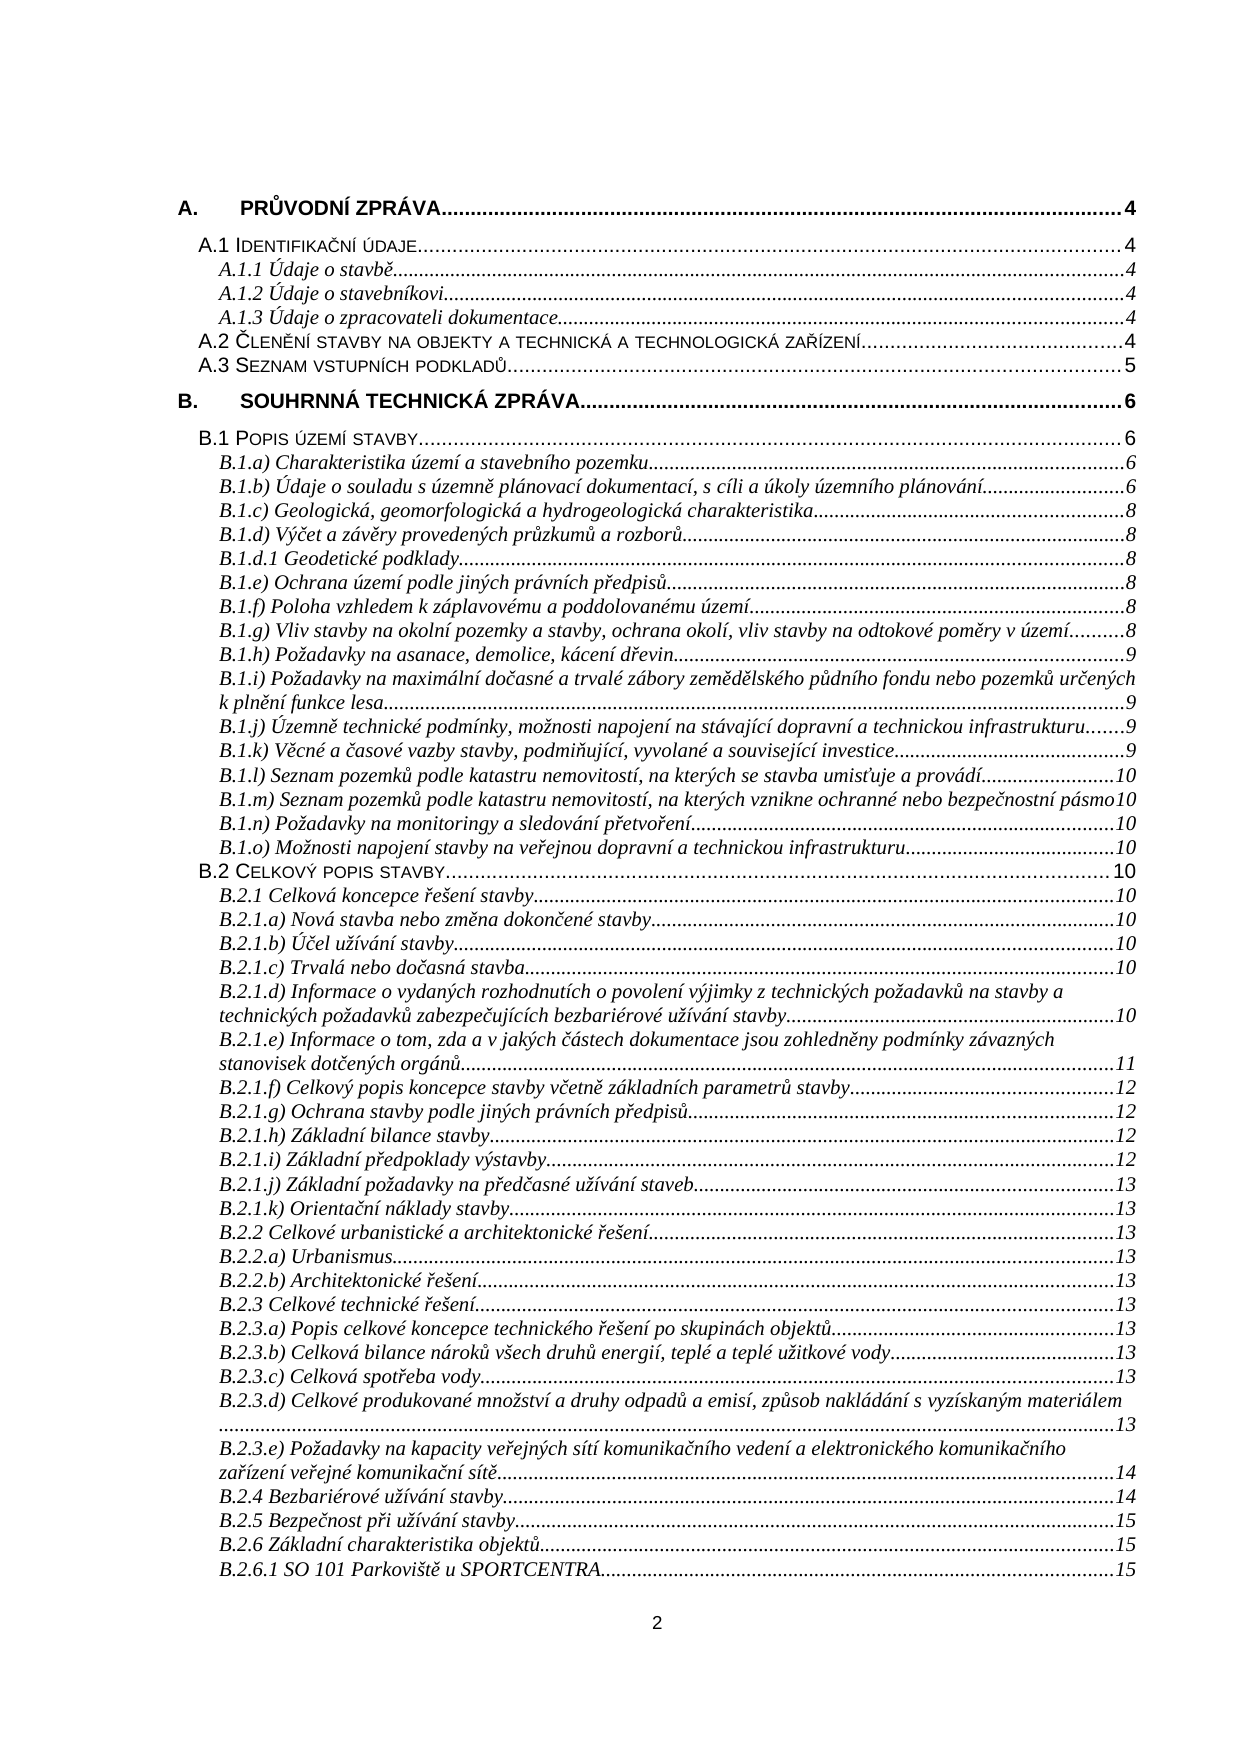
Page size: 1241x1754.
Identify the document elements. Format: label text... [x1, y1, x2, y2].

text B.1.c) Geologická, geomorfologická a hydrogeologická charakteristika 8 [219, 498, 1137, 522]
text B.1.e) Ochrana území podle jiných právních předpisů 8 [219, 570, 1137, 594]
text B.2.1.j) Základní požadavky na předčasné užívání staveb 13 [219, 1171, 1137, 1196]
text B.1.i) Požadavky na maximální dočasné a trvalé zábory zemědělského půdního fondu nebo pozemků určených k plnění funkce lesa 9 [219, 666, 1137, 714]
text B.2.1.a) Nová stavba nebo změna dokončené stavby 10 [219, 907, 1137, 931]
text B.1.d) Výčet a závěry provedených průzkumů a rozborů 8 [219, 522, 1137, 546]
text B.2.1.e) Informace o tom, zda a v jakých částech dokumentace jsou zohledněny podmínky závazných stanovisek dotčených orgánů 11 [219, 1027, 1137, 1075]
text B.2.2.a) Urbanismus 13 [219, 1244, 1137, 1268]
text B.2.4 Bezbariérové užívání stavby 14 [219, 1484, 1137, 1508]
text B.1.k) Věcné a časové vazby stavby, podmiňující, vyvolané a související investice 9 [219, 738, 1137, 762]
text B.1.a) Charakteristika území a stavebního pozemku 6 [219, 450, 1137, 474]
text A.1.3 Údaje o zpracovateli dokumentace 4 [219, 305, 1137, 329]
text B.2.1.k) Orientační náklady stavby 13 [219, 1196, 1137, 1219]
text B.2.3.c) Celková spotřeba vody 13 [219, 1364, 1137, 1388]
text B.1.n) Požadavky na monitoringy a sledování přetvoření 10 [219, 811, 1137, 835]
text B.2.6.1 SO 101 Parkoviště u SPORTCENTRA 15 [219, 1556, 1137, 1581]
text B.2.3.a) Popis celkové koncepce technického řešení po skupinách objektů 13 [219, 1316, 1137, 1340]
text A.2 Členění stavby na objekty a technická a technologická zařízení 4 [198, 329, 1137, 353]
text B.2.1.d) Informace o vydaných rozhodnutích o povolení výjimky z technických požadavků na stavby a technických požadavků zabezpečujících bezbariérové užívání stavby 10 [219, 979, 1137, 1027]
text B.1.h) Požadavky na asanace, demolice, kácení dřevin 9 [219, 642, 1137, 666]
text B.2.3 Celkové technické řešení 13 [219, 1292, 1137, 1316]
text B.2.2.b) Architektonické řešení 13 [219, 1268, 1137, 1292]
text B.2.3.e) Požadavky na kapacity veřejných sítí komunikačního vedení a elektronického komunikačního zařízení veřejné komunikační sítě 14 [219, 1436, 1137, 1484]
text B.2.2 Celkové urbanistické a architektonické řešení 13 [219, 1219, 1137, 1244]
text B.1.l) Seznam pozemků podle katastru nemovitostí, na kterých se stavba umisťuje a provádí 10 [219, 762, 1137, 787]
text B.2.3.d) Celkové produkované množství a druhy odpadů a emisí, způsob nakládání s vyzískaným materiálem 13 [219, 1388, 1137, 1436]
text B.1.j) Územně technické podmínky, možnosti napojení na stávající dopravní a technickou infrastrukturu 9 [219, 714, 1137, 738]
text A.1 Identifikační údaje 4 [198, 233, 1137, 257]
text B.2 Celkový popis stavby 10 [198, 859, 1137, 883]
text B. Souhrnná technická zpráva 6 [177, 389, 1137, 413]
text B.2.1.b) Účel užívání stavby 10 [219, 931, 1137, 955]
text B.2.3.b) Celková bilance nároků všech druhů energií, teplé a teplé užitkové vody 13 [219, 1340, 1137, 1364]
text A. Průvodní zpráva 4 [177, 196, 1137, 220]
text B.1.o) Možnosti napojení stavby na veřejnou dopravní a technickou infrastrukturu 10 [219, 835, 1137, 859]
text B.2.1 Celková koncepce řešení stavby 10 [219, 883, 1137, 907]
text A.1.1 Údaje o stavbě 4 [219, 257, 1137, 281]
text B.2.1.h) Základní bilance stavby 12 [219, 1123, 1137, 1147]
text B.1 Popis území stavby 6 [198, 426, 1137, 450]
text B.1.d.1 Geodetické podklady 8 [219, 546, 1137, 570]
text B.2.1.c) Trvalá nebo dočasná stavba 10 [219, 955, 1137, 979]
text A.1.2 Údaje o stavebníkovi 4 [219, 281, 1137, 305]
text B.2.6 Základní charakteristika objektů 15 [219, 1532, 1137, 1556]
text B.1.m) Seznam pozemků podle katastru nemovitostí, na kterých vznikne ochranné nebo bezpečnostní pásmo 10 [219, 787, 1137, 811]
text B.1.g) Vliv stavby na okolní pozemky a stavby, ochrana okolí, vliv stavby na odtokové poměry v území 8 [219, 618, 1137, 642]
text B.2.1.f) Celkový popis koncepce stavby včetně základních parametrů stavby 12 [219, 1075, 1137, 1099]
text B.2.1.i) Základní předpoklady výstavby 12 [219, 1147, 1137, 1171]
text B.1.f) Poloha vzhledem k záplavovému a poddolovanému území 8 [219, 594, 1137, 618]
text B.2.5 Bezpečnost při užívání stavby 15 [219, 1508, 1137, 1532]
text B.1.b) Údaje o souladu s územně plánovací dokumentací, s cíli a úkoly územního plánování 6 [219, 474, 1137, 498]
text A.3 Seznam vstupních podkladů 5 [198, 353, 1137, 377]
text B.2.1.g) Ochrana stavby podle jiných právních předpisů 12 [219, 1099, 1137, 1123]
